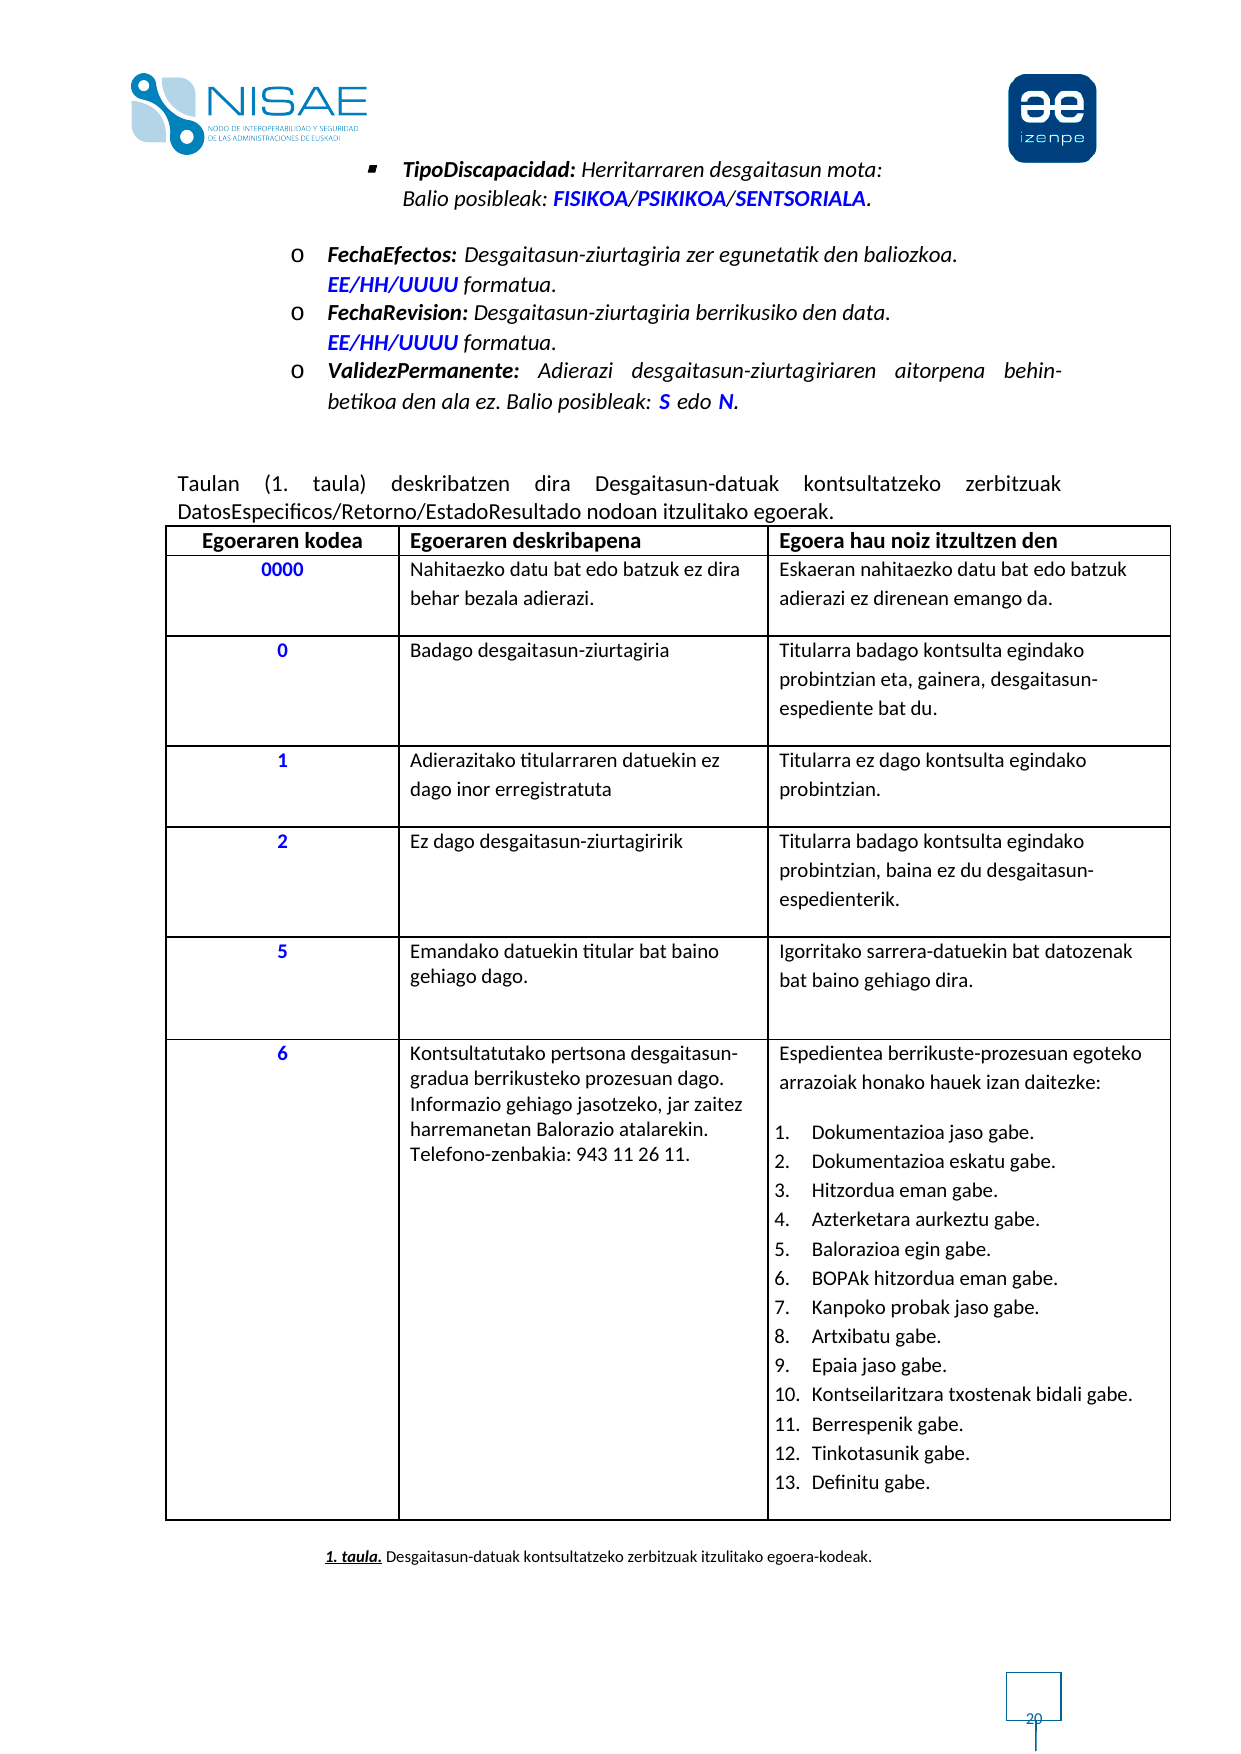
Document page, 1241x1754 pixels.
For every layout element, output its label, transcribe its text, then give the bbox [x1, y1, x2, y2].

table_cell Titularra badago kontsulta egindako probintzian eta, gainera, desgaitasun-espediente bat du. [769, 637, 1170, 745]
table_cell Emandako datuekin titular bat baino gehiago dago. [400, 938, 767, 1038]
picture [149, 73, 386, 155]
table_cell Adierazitako titularraren datuekin ez dago inor erregistratuta [400, 747, 767, 826]
table_cell Eskaeran nahitaezko datu bat edo batzuk adierazi ez direnean emango da. [769, 556, 1170, 635]
text Taulan (1. taula) deskribatzen dira Desgaitasun-datuak kontsultatzeko zerbitzuak DatosEspecificos/Retorno/EstadoResultado nodoan itzulitako egoerak. [177, 469, 1063, 525]
list TipoDiscapacidad: Herritarraren desgaitasun mota: [365, 155, 1063, 183]
table_cell Ez dago desgaitasun-ziurtagiririk [400, 828, 767, 936]
table_cell Nahitaezko datu bat edo batzuk ez dira behar bezala adierazi. [400, 556, 767, 635]
text 1. taula. Desgaitasun-datuak kontsultatzeko zerbitzuak itzulitako egoera-kodeak. [251, 1546, 1063, 1566]
table_cell Kontsultatutako pertsona desgaitasun-gradua berrikusteko prozesuan dago. Informazio gehiago jasotzeko, jar zaitez harremanetan Balorazio atalarekin. Telefono-zenbakia: 943 11 26 11. [400, 1040, 767, 1519]
picture [181, 131, 193, 143]
picture [118, 73, 180, 155]
table_cell Titularra ez dago kontsulta egindako probintzian. [769, 747, 1170, 826]
text Balio posibleak: FISIKOA/PSIKIKOA/SENTSORIALA. [402, 183, 1063, 212]
table_cell 1 [167, 747, 398, 826]
table_cell 0 [167, 637, 398, 745]
text EE/HH/UUUU formatua. [327, 270, 1063, 298]
table_cell 0000 [167, 556, 398, 635]
table_cell 5 [167, 938, 398, 1038]
table_header Egoeraren kodea [167, 527, 398, 554]
table_cell 6 [167, 1040, 398, 1519]
table_cell Titularra badago kontsulta egindako probintzian, baina ez du desgaitasun-espedienterik. [769, 828, 1170, 936]
list ValidezPermanente: Adierazi desgaitasun-ziurtagiriaren aitorpena behin-betikoa den ala ez. Balio posibleak: S edo N. [290, 356, 1063, 415]
table_cell Espedientea berrikuste-prozesuan egoteko arrazoiak honako hauek izan daitezke: Dokumentazioa jaso gabe. Dokumentazioa eskatu gabe. Hitzordua eman gabe. Azterketara aurkeztu gabe. Balorazioa egin gabe. BOPAk hitzordua eman gabe. Kanpoko probak jaso gabe. Artxibatu gabe. Epaia jaso gabe. Kontseilaritzara txostenak bidali gabe. Berrespenik gabe. Tinkotasunik gabe. Definitu gabe. [769, 1040, 1170, 1519]
text EE/HH/UUUU formatua. [327, 328, 1063, 356]
table_cell Igorritako sarrera-datuekin bat datozenak bat baino gehiago dira. [769, 938, 1170, 1038]
list FechaRevision: Desgaitasun-ziurtagiria berrikusiko den data. [290, 298, 1063, 328]
list FechaEfectos: Desgaitasun-ziurtagiria zer egunetatik den baliozkoa. [290, 241, 1063, 270]
picture [139, 81, 148, 90]
table_header Egoera hau noiz itzultzen den [769, 527, 1170, 554]
table_cell Badago desgaitasun-ziurtagiria [400, 637, 767, 745]
picture [1007, 74, 1097, 163]
table_header Egoeraren deskribapena [400, 527, 767, 554]
table_cell 2 [167, 828, 398, 936]
